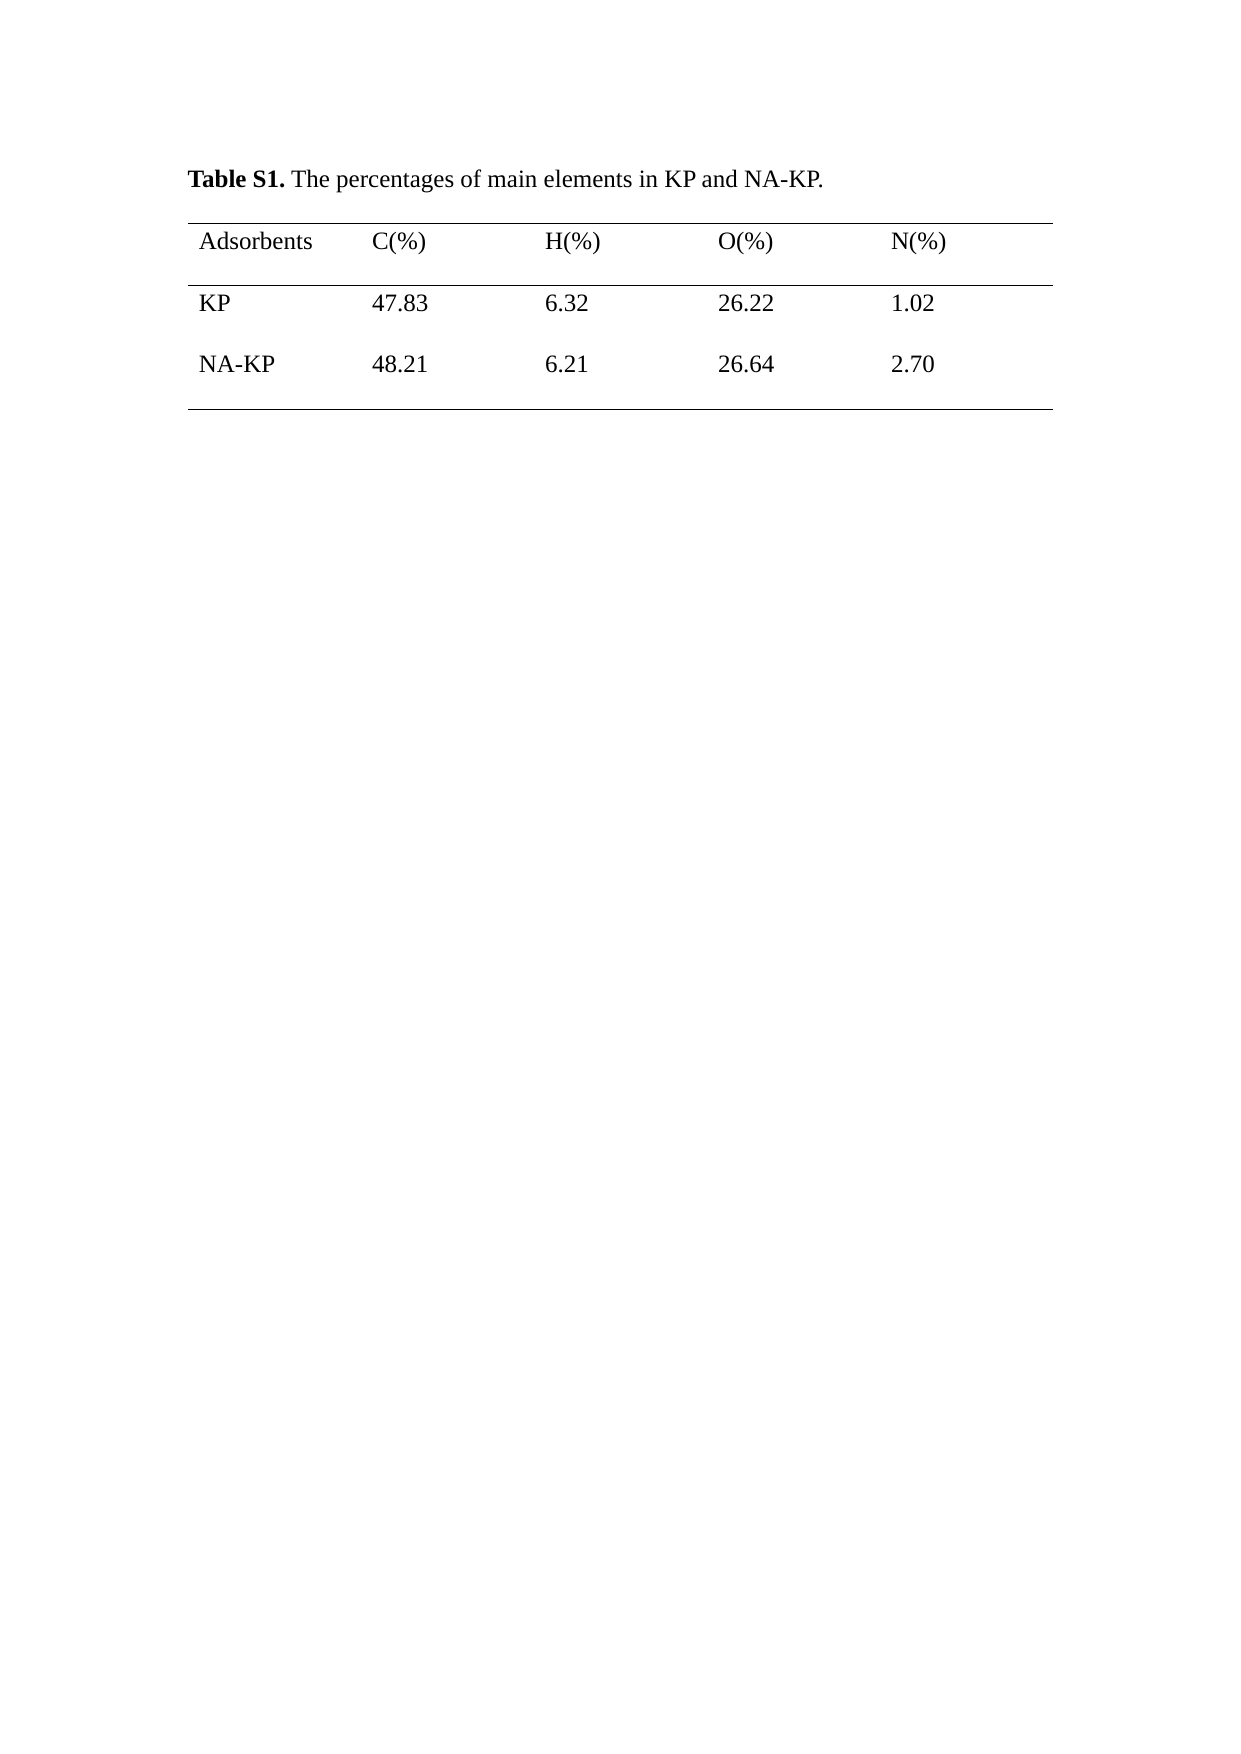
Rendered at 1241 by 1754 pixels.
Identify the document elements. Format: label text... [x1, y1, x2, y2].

table_cell 2.70 [880, 348, 1053, 409]
table_cell 6.21 [534, 348, 707, 409]
table_cell 26.64 [707, 348, 879, 409]
table_header Adsorbents [188, 224, 361, 285]
table_cell 26.22 [707, 286, 879, 348]
table_cell 1.02 [880, 286, 1053, 348]
table_header N(%) [880, 224, 1053, 285]
table_header C(%) [361, 224, 534, 285]
table_cell 47.83 [361, 286, 534, 348]
table_cell 48.21 [361, 348, 534, 409]
text Table S1. The percentages of main elements in KP and NA-KP. [187, 162, 1053, 194]
table_header O(%) [707, 224, 879, 285]
table_cell NA-KP [188, 348, 361, 409]
table_header H(%) [534, 224, 707, 285]
table_cell KP [188, 286, 361, 348]
table_cell 6.32 [534, 286, 707, 348]
